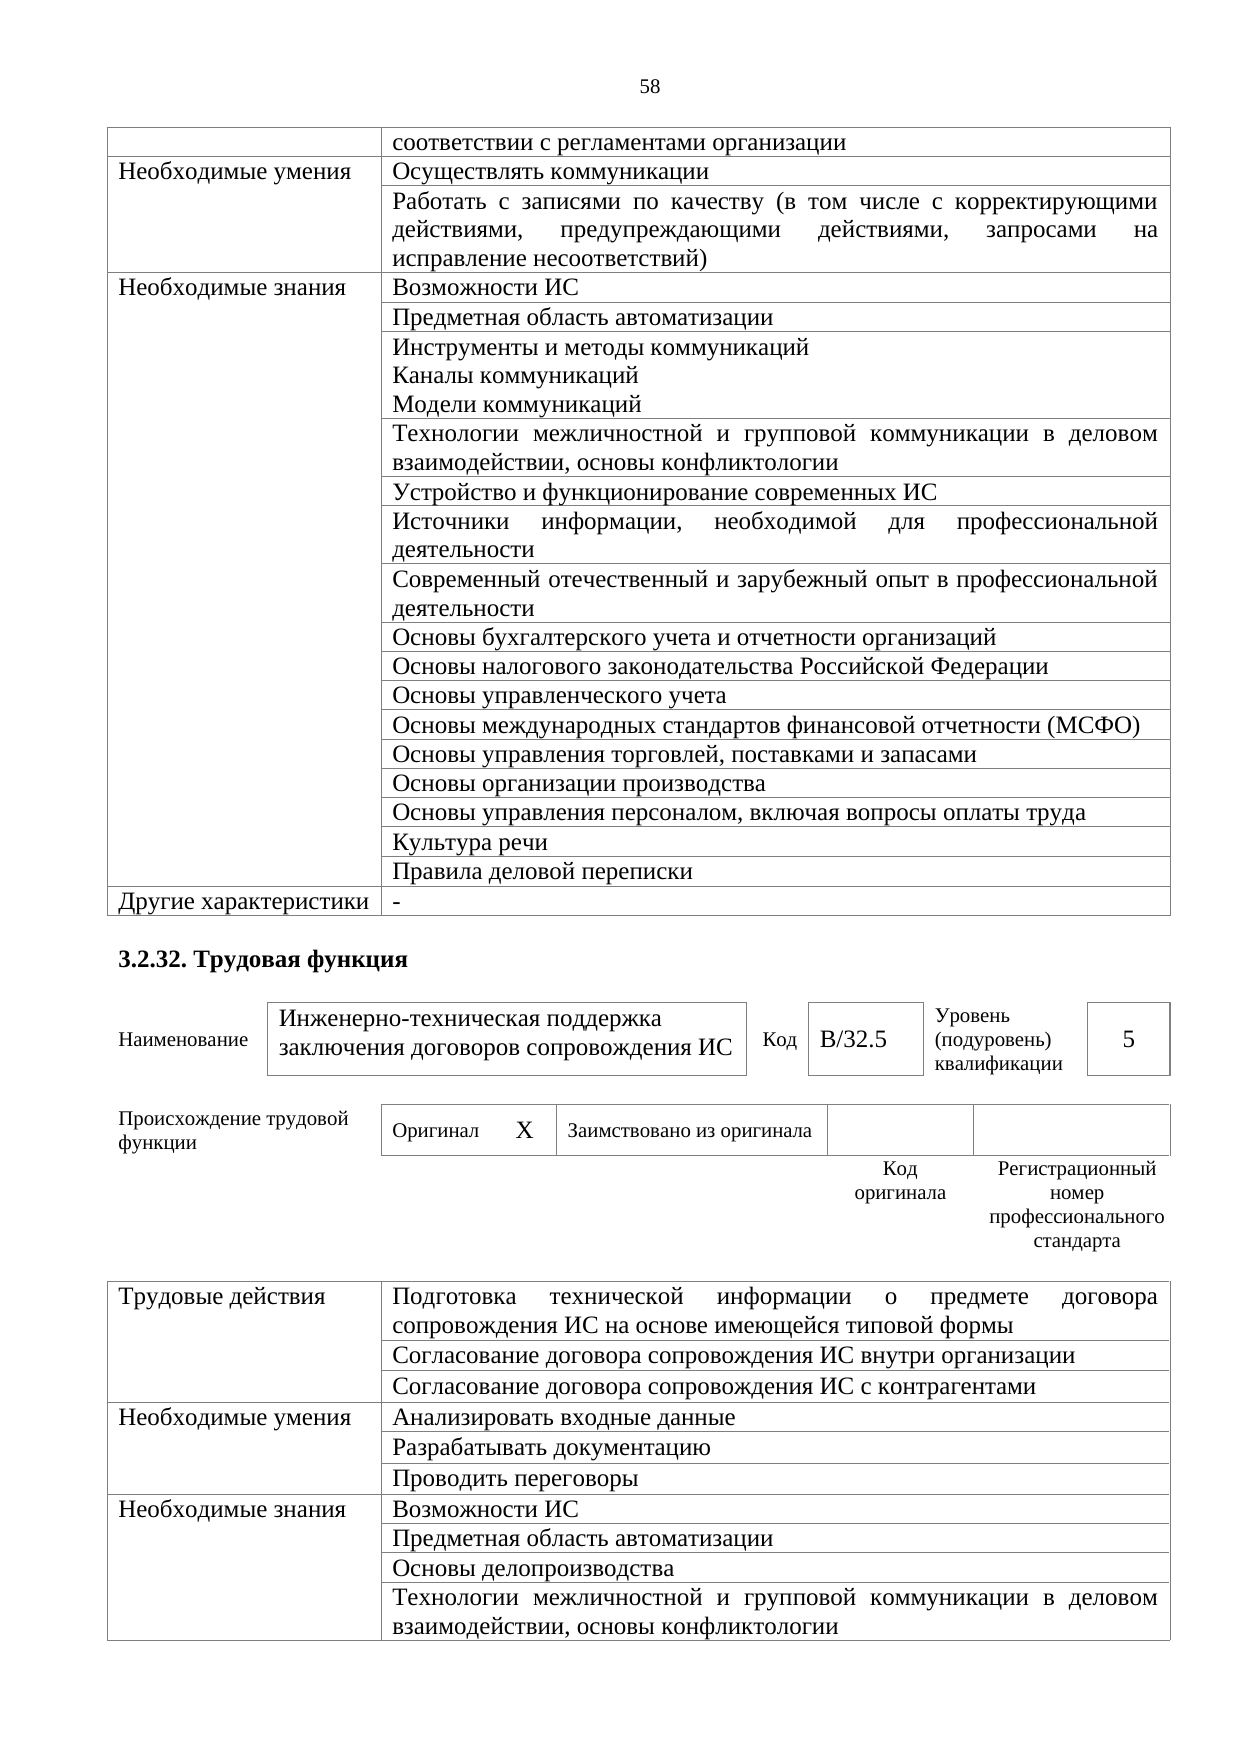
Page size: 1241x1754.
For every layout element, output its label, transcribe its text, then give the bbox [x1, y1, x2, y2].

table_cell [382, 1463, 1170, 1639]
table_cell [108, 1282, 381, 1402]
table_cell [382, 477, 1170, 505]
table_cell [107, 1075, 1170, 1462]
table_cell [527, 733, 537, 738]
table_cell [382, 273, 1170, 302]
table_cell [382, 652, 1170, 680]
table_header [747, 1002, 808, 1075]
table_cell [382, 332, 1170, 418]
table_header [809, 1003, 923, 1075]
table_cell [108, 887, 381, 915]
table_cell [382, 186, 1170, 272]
subtitle 3.2.32. Трудовая функция [118, 944, 1181, 973]
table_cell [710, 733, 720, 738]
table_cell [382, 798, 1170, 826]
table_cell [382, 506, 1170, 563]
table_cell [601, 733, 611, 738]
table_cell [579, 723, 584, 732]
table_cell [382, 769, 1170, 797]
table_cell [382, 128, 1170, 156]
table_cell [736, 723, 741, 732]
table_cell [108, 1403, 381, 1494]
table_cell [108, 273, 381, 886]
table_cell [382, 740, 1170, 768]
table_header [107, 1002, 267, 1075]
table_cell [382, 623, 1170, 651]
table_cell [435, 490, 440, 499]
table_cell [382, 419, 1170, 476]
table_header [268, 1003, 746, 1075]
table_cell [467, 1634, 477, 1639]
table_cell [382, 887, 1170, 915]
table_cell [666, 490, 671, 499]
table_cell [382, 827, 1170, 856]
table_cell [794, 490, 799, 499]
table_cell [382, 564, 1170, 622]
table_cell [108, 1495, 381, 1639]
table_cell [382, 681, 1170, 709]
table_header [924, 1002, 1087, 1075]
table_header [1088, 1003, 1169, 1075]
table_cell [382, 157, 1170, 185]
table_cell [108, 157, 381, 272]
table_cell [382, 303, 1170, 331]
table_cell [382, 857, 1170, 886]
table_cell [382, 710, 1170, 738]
